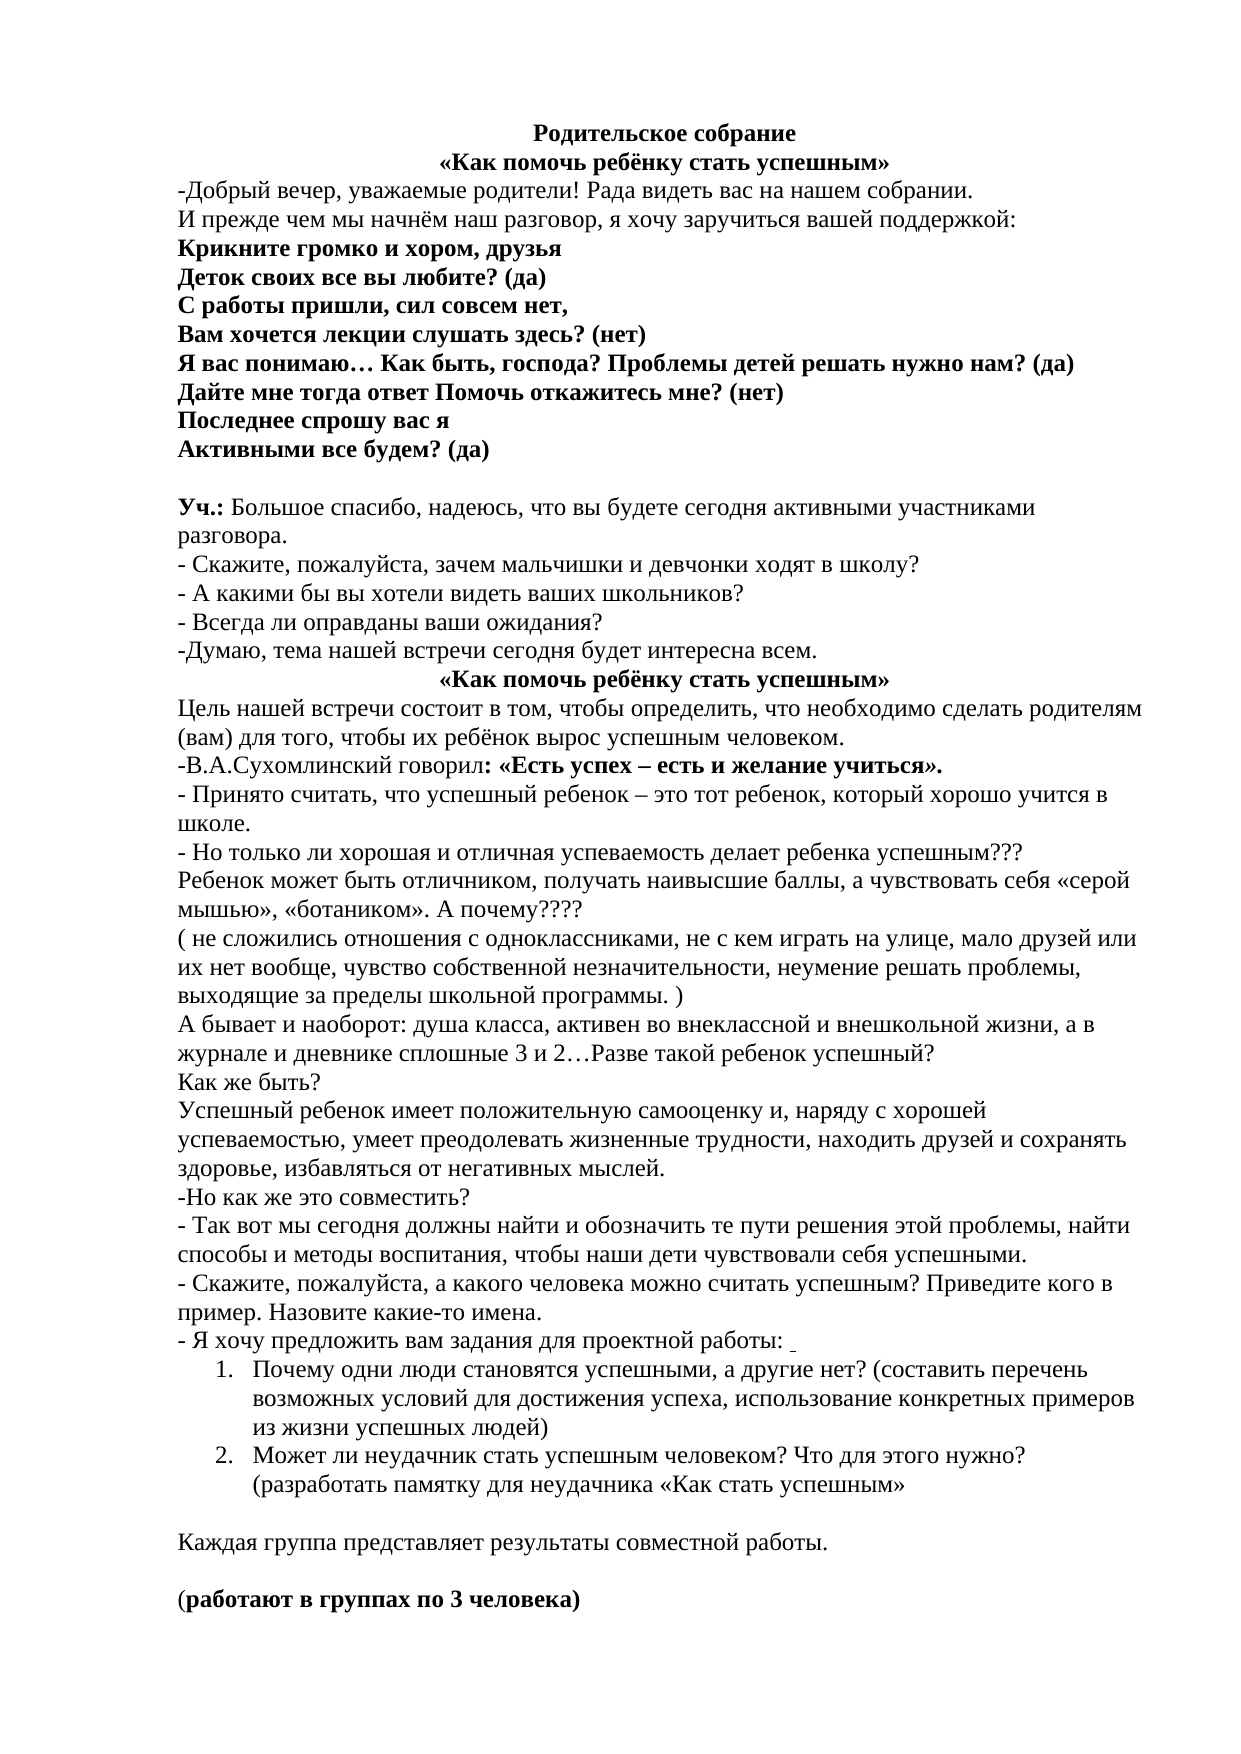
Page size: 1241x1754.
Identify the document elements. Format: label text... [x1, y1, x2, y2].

text С работы пришли, сил совсем нет, [177, 291, 1152, 319]
list Может ли неудачник стать успешным человеком? Что для этого нужно? (разработать памятку для неудачника «Как стать успешным» [215, 1441, 1152, 1498]
text - Скажите, пожалуйста, а какого человека можно считать успешным? Приведите кого в пример. Назовите какие-то имена. [177, 1268, 1152, 1326]
text «Как помочь ребёнку стать успешным» [177, 147, 1152, 176]
text И прежде чем мы начнём наш разговор, я хочу заручиться вашей поддержкой: [177, 204, 1152, 233]
text - Я хочу предложить вам задания для проектной работы: [177, 1326, 1152, 1354]
text Цель нашей встречи состоит в том, чтобы определить, что необходимо сделать родителям (вам) для того, чтобы их ребёнок вырос успешным человеком. [177, 693, 1152, 751]
text А бывает и наоборот: душа класса, активен во внеклассной и внешкольной жизни, а в журнале и дневнике сплошные 3 и 2…Разве такой ребенок успешный? [177, 1009, 1152, 1067]
text Ребенок может быть отличником, получать наивысшие баллы, а чувствовать себя «серой мышью», «ботаником». А почему???? [177, 866, 1152, 923]
text - Но только ли хорошая и отличная успеваемость делает ребенка успешным??? [177, 837, 1152, 866]
text Последнее спрошу вас я [177, 406, 1152, 434]
text Вам хочется лекции слушать здесь? (нет) [177, 319, 1152, 348]
text - А какими бы вы хотели видеть ваших школьников? [177, 578, 1152, 607]
text Родительское собрание [177, 118, 1152, 147]
text Дайте мне тогда ответ Помочь откажитесь мне? (нет) [177, 377, 1152, 406]
text -В.А.Сухомлинский говорил: «Есть успех – есть и желание учиться». [177, 751, 1152, 779]
text - Всегда ли оправданы ваши ожидания? [177, 607, 1152, 636]
text Уч.: Большое спасибо, надеюсь, что вы будете сегодня активными участниками разговора. [177, 492, 1152, 549]
text -Думаю, тема нашей встречи сегодня будет интересна всем. [177, 636, 1152, 664]
text Каждая группа представляет результаты совместной работы. [177, 1527, 1152, 1556]
text ( не сложились отношения с одноклассниками, не с кем играть на улице, мало друзей или их нет вообще, чувство собственной незначительности, неумение решать проблемы, выходящие за пределы школьной программы. ) [177, 923, 1152, 1009]
text - Принято считать, что успешный ребенок – это тот ребенок, который хорошо учится в школе. [177, 779, 1152, 837]
text Я вас понимаю… Как быть, господа? Проблемы детей решать нужно нам? (да) [177, 348, 1152, 377]
text Крикните громко и хором, друзья [177, 233, 1152, 262]
text -Но как же это совместить? [177, 1182, 1152, 1211]
text Деток своих все вы любите? (да) [177, 262, 1152, 291]
list Почему одни люди становятся успешными, а другие нет? (составить перечень возможных условий для достижения успеха, использование конкретных примеров из жизни успешных людей) [215, 1354, 1152, 1441]
text Успешный ребенок имеет положительную самооценку и, наряду с хорошей успеваемостью, умеет преодолевать жизненные трудности, находить друзей и сохранять здоровье, избавляться от негативных мыслей. [177, 1096, 1152, 1182]
text - Скажите, пожалуйста, зачем мальчишки и девчонки ходят в школу? [177, 549, 1152, 578]
text Как же быть? [177, 1067, 1152, 1096]
text - Так вот мы сегодня должны найти и обозначить те пути решения этой проблемы, найти способы и методы воспитания, чтобы наши дети чувствовали себя успешными. [177, 1211, 1152, 1268]
text «Как помочь ребёнку стать успешным» [177, 664, 1152, 693]
text Активными все будем? (да) [177, 434, 1152, 463]
text -Добрый вечер, уважаемые родители! Рада видеть вас на нашем собрании. [177, 176, 1152, 204]
text (работают в группах по 3 человека) [177, 1584, 1152, 1613]
